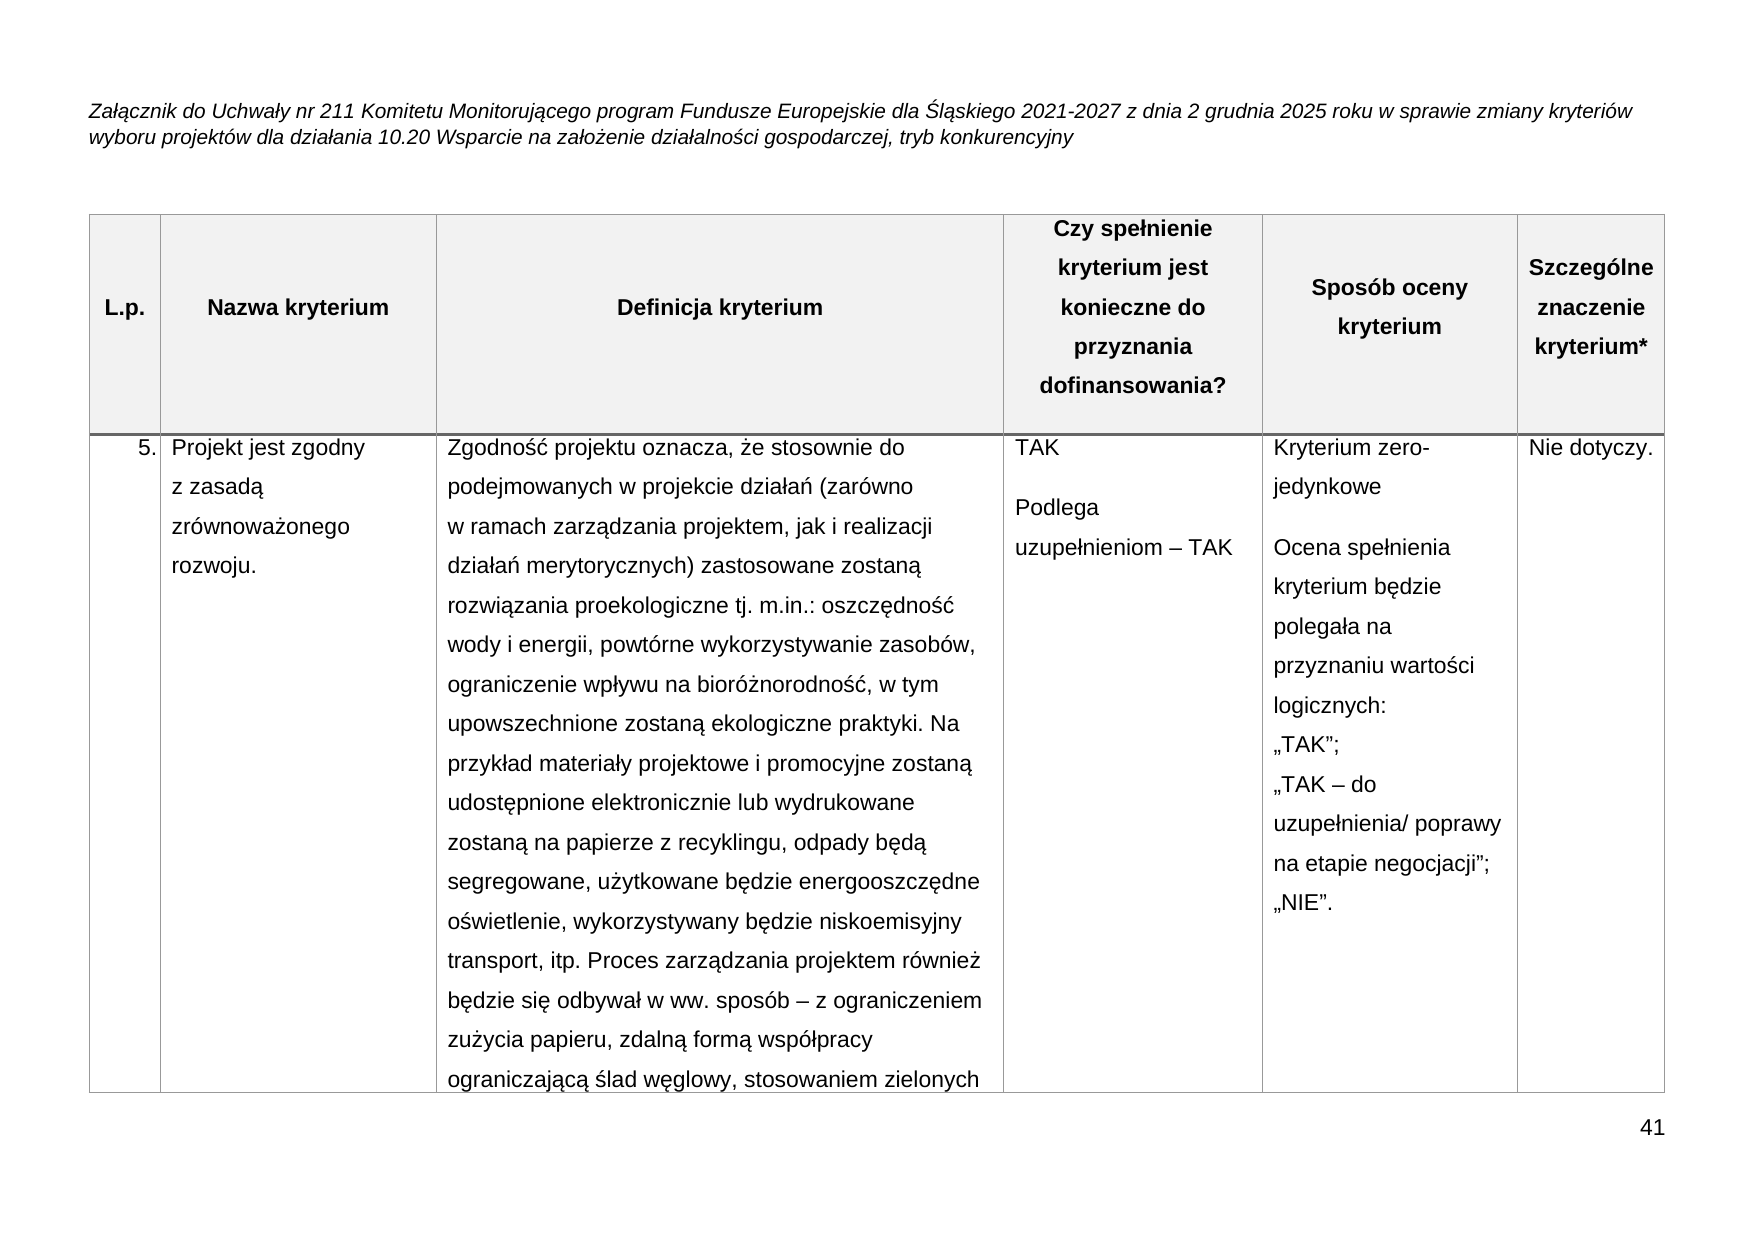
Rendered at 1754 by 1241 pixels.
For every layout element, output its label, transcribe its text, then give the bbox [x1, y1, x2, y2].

table_header Definicja kryterium [437, 215, 1003, 433]
table_cell Nie dotyczy. [1518, 436, 1664, 1092]
table_cell TAK Podlega uzupełnieniom – TAK [1004, 436, 1262, 1092]
table_cell Zgodność projektu oznacza, że stosownie do podejmowanych w projekcie działań (zarówno w ramach zarządzania projektem, jak i realizacji działań merytorycznych) zastosowane zostaną rozwiązania proekologiczne tj. m.in.: oszczędność wody i energii, powtórne wykorzystywanie zasobów, ograniczenie wpływu na bioróżnorodność, w tym upowszechnione zostaną ekologiczne praktyki. Na przykład materiały projektowe i promocyjne zostaną udostępnione elektronicznie lub wydrukowane zostaną na papierze z recyklingu, odpady będą segregowane, użytkowane będzie energooszczędne oświetlenie, wykorzystywany będzie niskoemisyjny transport, itp. Proces zarządzania projektem również będzie się odbywał w ww. sposób – z ograniczeniem zużycia papieru, zdalną formą współpracy ograniczającą ślad węglowy, stosowaniem zielonych klauzul w zamówieniach, korzystaniem z energooszczędnych rozwiązań, promocją działań i postaw proekologicznych itp. Efekty i produkty projektów nie będą wpływać negatywnie na środowisko naturalne. Kryterium zostanie zweryfikowane na podstawie zapisów we wniosku, zwłaszcza zapisów z części dotyczącej realizacji zasad horyzontalnych. [437, 436, 1003, 1092]
table_cell Kryterium zero-jedynkowe Ocena spełnienia kryterium będzie polegała na przyznaniu wartości logicznych: „TAK”; „TAK – do uzupełnienia/ poprawy na etapie negocjacji”; „NIE”. [1263, 436, 1517, 1092]
table_header Sposób oceny kryterium [1263, 215, 1517, 433]
table_cell Projekt jest zgodny z zasadą zrównoważonego rozwoju. [161, 436, 436, 1092]
table_header Czy spełnienie kryterium jest konieczne do przyznania dofinansowania? [1004, 215, 1262, 433]
table_cell [90, 436, 160, 1092]
table_header Nazwa kryterium [161, 215, 436, 433]
table_header L.p. [90, 215, 160, 433]
table_header Szczególne znaczenie kryterium* [1518, 215, 1664, 433]
